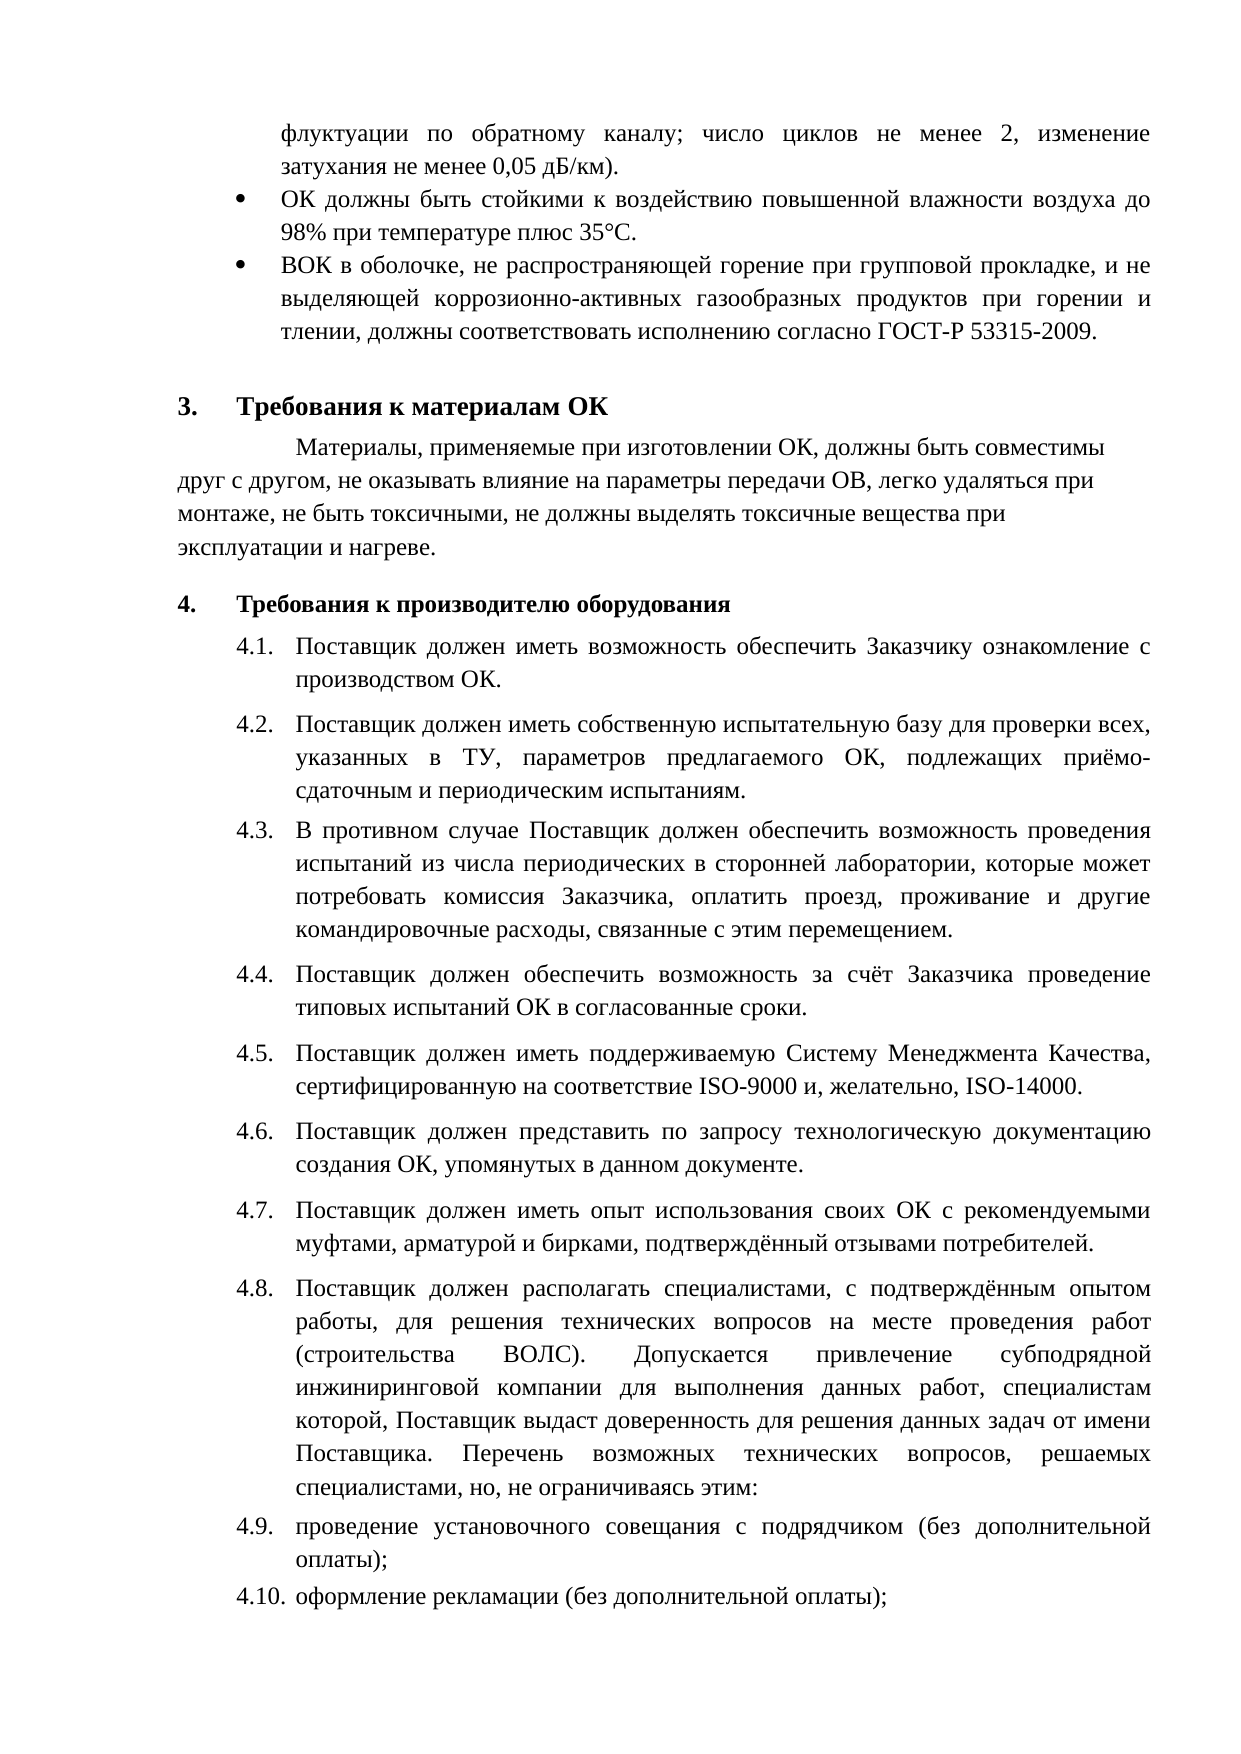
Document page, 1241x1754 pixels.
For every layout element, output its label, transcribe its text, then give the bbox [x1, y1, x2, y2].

list Требования к производителю оборудования [177, 589, 1152, 618]
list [236, 118, 1152, 180]
list Поставщик должен иметь опыт использования своих ОК с рекомендуемыми муфтами, арматурой и бирками, подтверждённый отзывами потребителей. [236, 1195, 1152, 1257]
list В противном случае Поставщик должен обеспечить возможность проведения испытаний из числа периодических в сторонней лаборатории, которые может потребовать комиссия Заказчика, оплатить проезд, проживание и другие командировочные расходы, связанные с этим перемещением. [236, 815, 1152, 942]
list оформление рекламации (без дополнительной оплаты); [236, 1581, 1152, 1610]
list ОК должны быть стойкими к воздействию повышенной влажности воздуха до 98% при температуре плюс 35°С. [236, 184, 1152, 246]
list Поставщик должен иметь собственную испытательную базу для проверки всех, указанных в ТУ, параметров предлагаемого ОК, подлежащих приёмо-сдаточным и периодическим испытаниям. [236, 709, 1152, 804]
list Поставщик должен располагать специалистами, с подтверждённым опытом работы, для решения технических вопросов на месте проведения работ (строительства ВОЛС). Допускается привлечение субподрядной инжиниринговой компании для выполнения данных работ, специалистам которой, Поставщик выдаст доверенность для решения данных задач от имени Поставщика. Перечень возможных технических вопросов, решаемых специалистами, но, не ограничиваясь этим: [236, 1273, 1152, 1500]
list Поставщик должен представить по запросу технологическую документацию создания ОК, упомянутых в данном документе. [236, 1116, 1152, 1178]
list Поставщик должен иметь возможность обеспечить Заказчику ознакомление с производством ОК. [236, 631, 1152, 693]
text Материалы, применяемые при изготовлении ОК, должны быть совместимы друг с другом, не оказывать влияние на параметры передачи ОВ, легко удаляться при монтаже, не быть токсичными, не должны выделять токсичные вещества при эксплуатации и нагреве. [177, 432, 1152, 560]
list проведение установочного совещания с подрядчиком (без дополнительной оплаты); [236, 1511, 1152, 1573]
list ВОК в оболочке, не распространяющей горение при групповой прокладке, и не выделяющей коррозионно-активных газообразных продуктов при горении и тлении, должны соответствовать исполнению согласно ГОСТ-Р 53315-2009. [236, 250, 1152, 345]
list Требования к материалам ОК [177, 391, 1152, 422]
list Поставщик должен обеспечить возможность за счёт Заказчика проведение типовых испытаний ОК в согласованные сроки. [236, 959, 1152, 1021]
list Поставщик должен иметь поддерживаемую Систему Менеджмента Качества, сертифицированную на соответствие ISO-9000 и, желательно, ISO-14000. [236, 1038, 1152, 1099]
